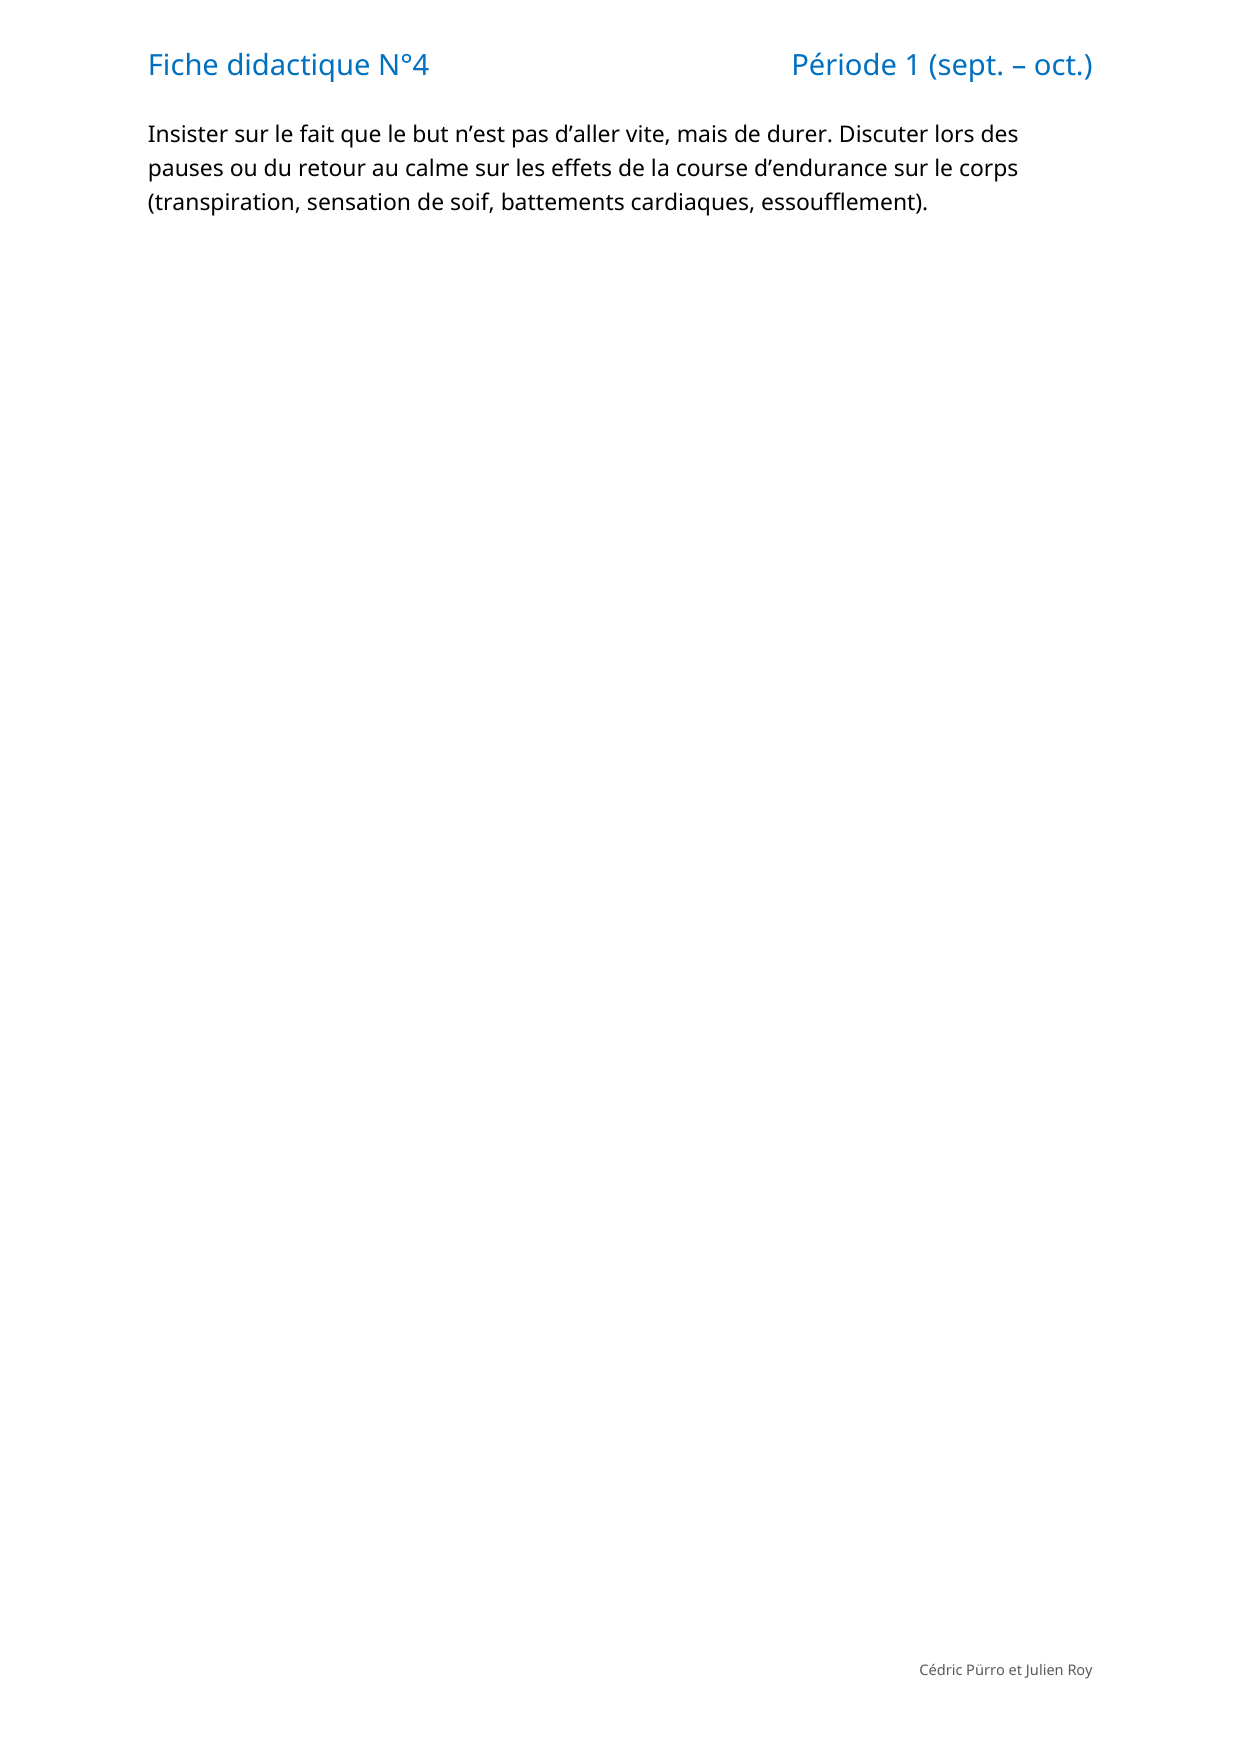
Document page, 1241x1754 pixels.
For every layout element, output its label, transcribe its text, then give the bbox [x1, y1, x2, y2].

text Insister sur le fait que le but n’est pas d’aller vite, mais de durer. Discuter lors des pauses ou du retour au calme sur les effets de la course d’endurance sur le corps (transpiration, sensation de soif, battements cardiaques, essoufflement). [148, 118, 1093, 217]
